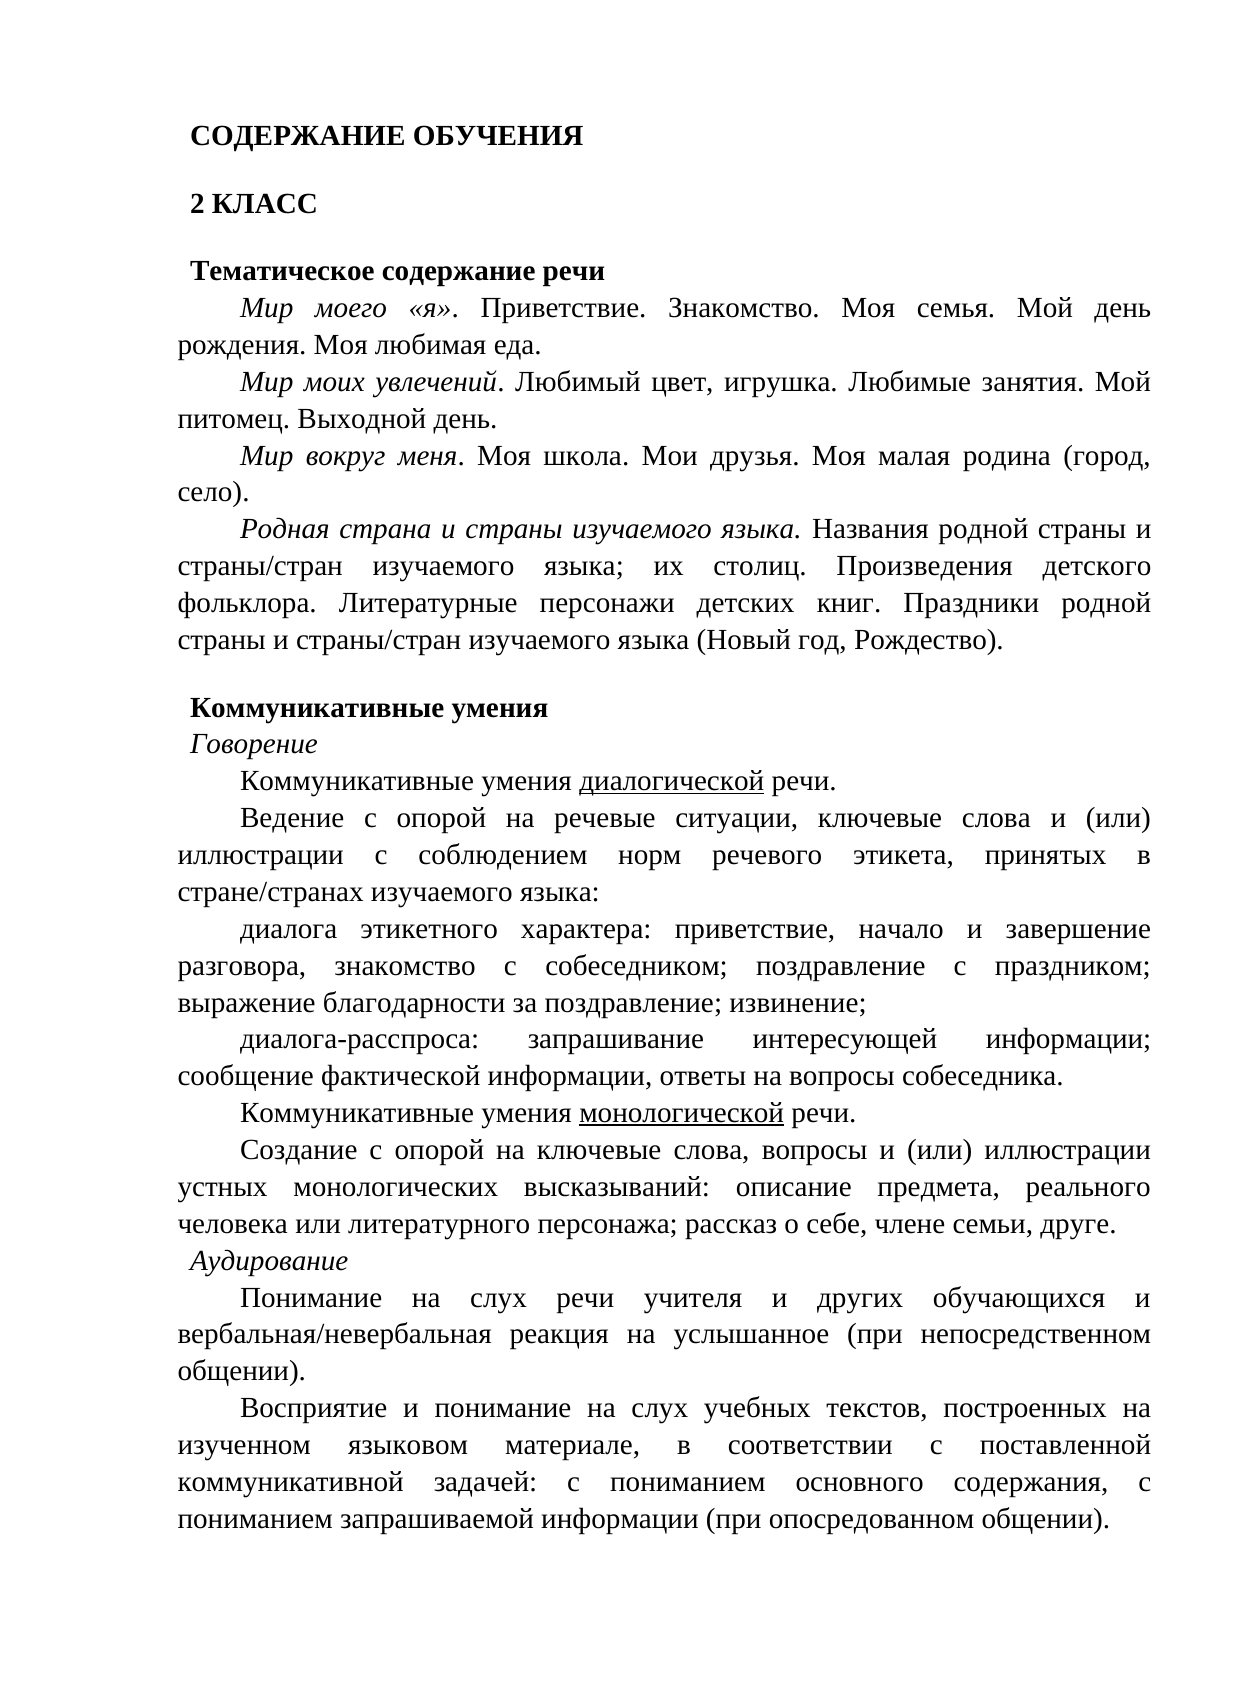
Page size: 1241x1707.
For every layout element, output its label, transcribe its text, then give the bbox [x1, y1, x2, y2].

text Создание с опорой на ключевые слова, вопросы и (или) иллюстрации устных монологических высказываний: описание предмета, реального человека или литературного персонажа; рассказ о себе, члене семьи, друге. [177, 1132, 1152, 1239]
text Мир моих увлечений. Любимый цвет, игрушка. Любимые занятия. Мой питомец. Выходной день. [177, 364, 1152, 434]
text Тематическое содержание речи [190, 253, 1152, 287]
text Коммуникативные умения диалогической речи. [177, 763, 1152, 797]
text Коммуникативные умения [190, 690, 1152, 723]
text Мир моего «я». Приветствие. Знакомство. Моя семья. Мой день рождения. Моя любимая еда. [177, 290, 1152, 361]
text Коммуникативные умения монологической речи. [177, 1095, 1152, 1129]
text Ведение с опорой на речевые ситуации, ключевые слова и (или) иллюстрации с соблюдением норм речевого этикета, принятых в стране/странах изучаемого языка: [177, 800, 1152, 908]
text диалога этикетного характера: приветствие, начало и завершение разговора, знакомство с собеседником; поздравление с праздником; выражение благодарности за поздравление; извинение; [177, 911, 1152, 1018]
text Восприятие и понимание на слух учебных текстов, построенных на изученном языковом материале, в соответствии с поставленной коммуникативной задачей: с пониманием основного содержания, с пониманием запрашиваемой информации (при опосредованном общении). [177, 1390, 1152, 1534]
text Аудирование [190, 1243, 1152, 1276]
text Мир вокруг меня. Моя школа. Мои друзья. Моя малая родина (город, село). [177, 438, 1152, 508]
text Понимание на слух речи учителя и других обучающихся и вербальная/невербальная реакция на услышанное (при непосредственном общении). [177, 1280, 1152, 1387]
text диалога-расспроса: запрашивание интересующей информации; сообщение фактической информации, ответы на вопросы собеседника. [177, 1022, 1152, 1092]
text Говорение [190, 727, 1152, 760]
text ​СОДЕРЖАНИЕ ОБУЧЕНИЯ [190, 118, 1152, 152]
text 2 КЛАСС [190, 186, 1152, 219]
text Родная страна и страны изучаемого языка. Названия родной страны и страны/стран изучаемого языка; их столиц. Произведения детского фольклора. Литературные персонажи детских книг. Праздники родной страны и страны/стран изучаемого языка (Новый год, Рождество). [177, 511, 1152, 656]
